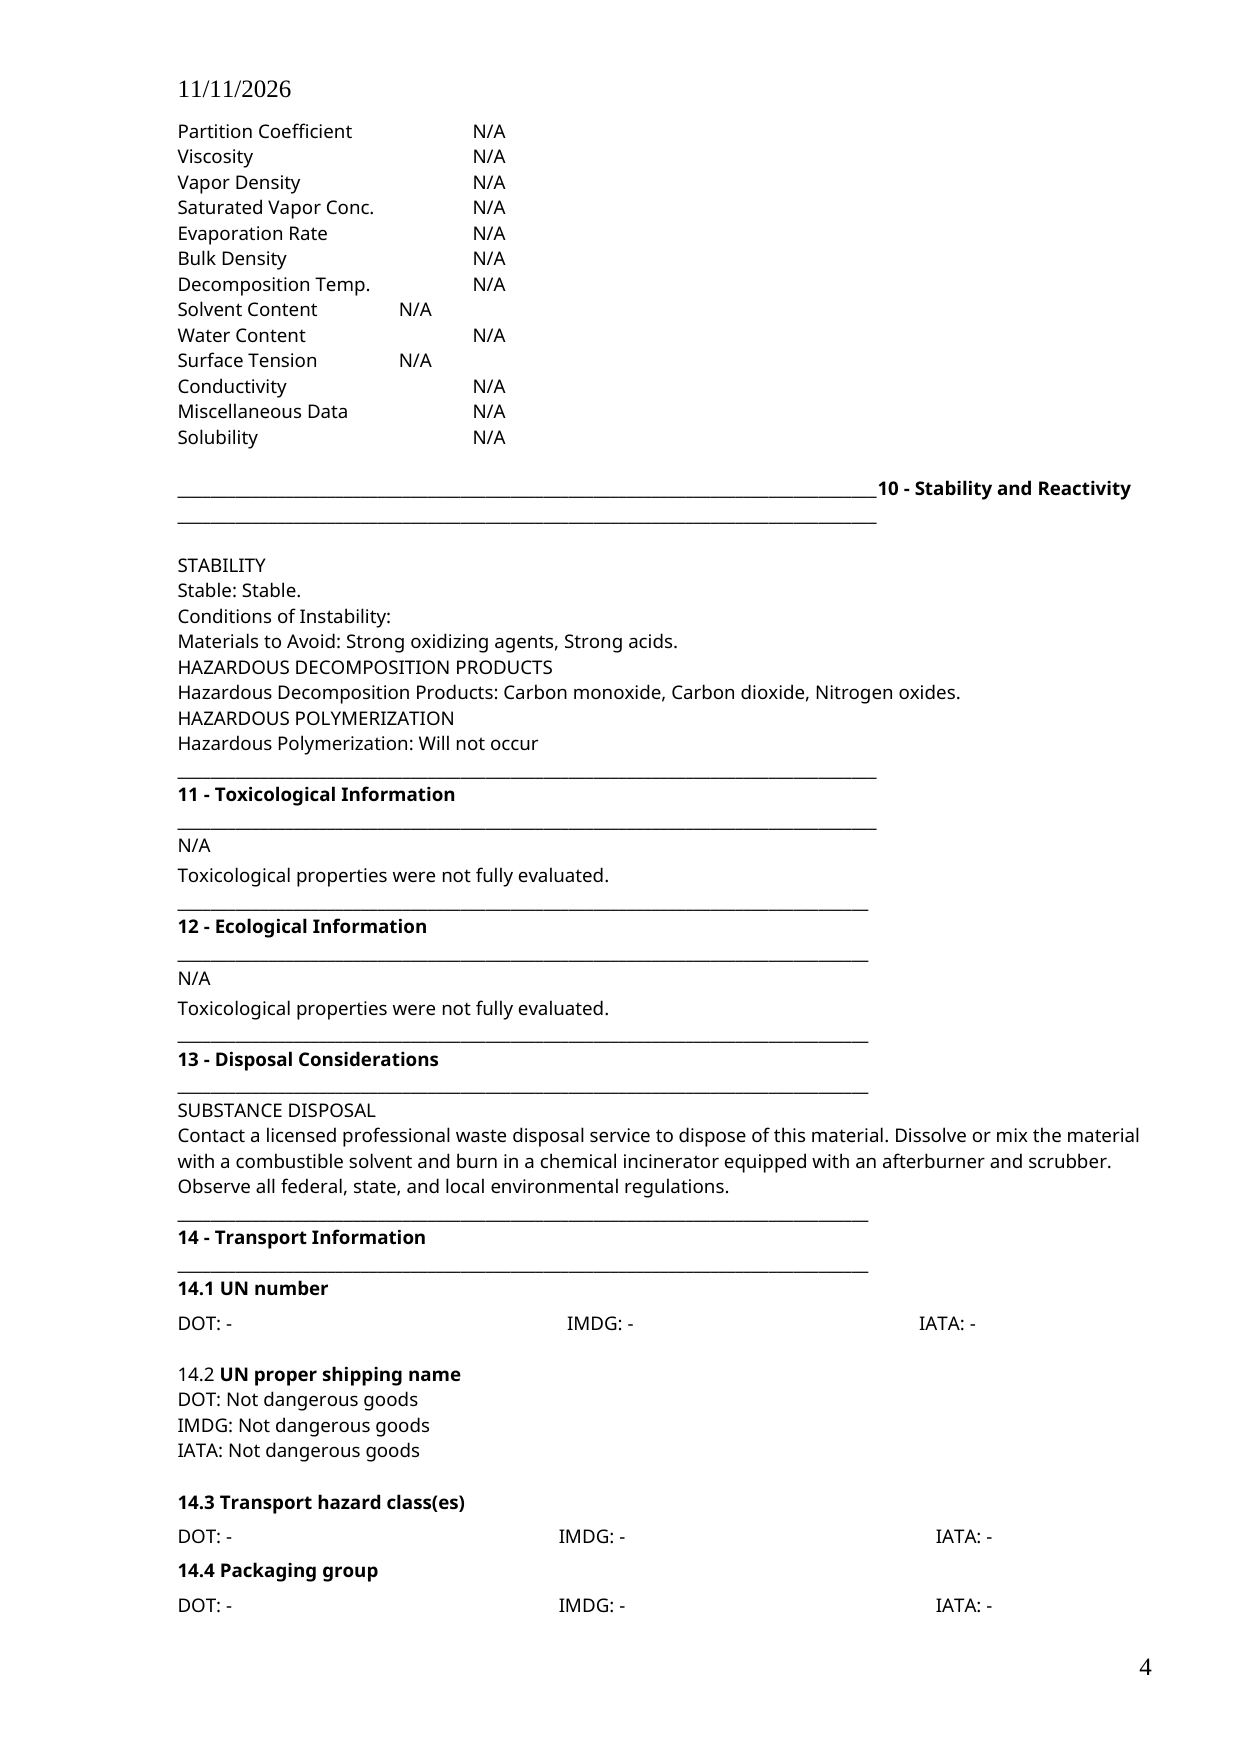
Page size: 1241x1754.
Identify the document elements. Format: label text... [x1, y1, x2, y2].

text Surface Tension N/A [177, 348, 1152, 373]
text Conditions of Instability: [177, 603, 1152, 628]
text N/A [177, 965, 1152, 990]
text Solubility N/A [177, 424, 1152, 450]
text Partition Coefficient N/A [177, 118, 1152, 144]
text ___________________________________________________________________________________ [177, 1072, 1152, 1097]
text HAZARDOUS DECOMPOSITION PRODUCTS [177, 654, 1152, 679]
text Toxicological properties were not fully evaluated. [177, 863, 1154, 888]
text Water Content N/A [177, 322, 1152, 348]
text Bulk Density N/A [177, 246, 1152, 271]
text ___________________________________________________________________________________ [177, 888, 1152, 914]
text 14.4 Packaging group [177, 1558, 1154, 1583]
text IMDG: Not dangerous goods [177, 1412, 1152, 1438]
text 14 - Transport Information [177, 1225, 1152, 1250]
text ___________________________________________________________________________________ [177, 939, 1152, 965]
text Contact a licensed professional waste disposal service to dispose of this material. Dissolve or mix the material with a combustible solvent and burn in a chemical incinerator equipped with an afterburner and scrubber. Observe all federal, state, and local environmental regulations. [177, 1123, 1152, 1199]
text 14.1 UN number [177, 1276, 1154, 1301]
text ___________________________________________________________________________________ [177, 1021, 1152, 1046]
text Vapor Density N/A [177, 169, 1152, 195]
text Solvent Content N/A [177, 297, 1152, 322]
text ___________________________________________________________________________________ [177, 1250, 1152, 1276]
text Miscellaneous Data N/A [177, 399, 1152, 424]
text 14.3 Transport hazard class(es) [177, 1489, 1154, 1515]
text Saturated Vapor Conc. N/A [177, 195, 1152, 220]
text DOT: - IMDG: - IATA: - [177, 1523, 1154, 1549]
text Toxicological properties were not fully evaluated. [177, 995, 1154, 1021]
text Hazardous Decomposition Products: Carbon monoxide, Carbon dioxide, Nitrogen oxides. [177, 679, 1152, 705]
text SUBSTANCE DISPOSAL [177, 1097, 1152, 1123]
text ___________________________________________________________________________________ [177, 1199, 1152, 1225]
text ____________________________________________________________________________________ [177, 756, 1152, 782]
text DOT: Not dangerous goods [177, 1387, 1152, 1412]
text 11 - Toxicological Information [177, 782, 1152, 807]
text DOT: - IMDG: - IATA: - [177, 1310, 1154, 1336]
text 13 - Disposal Considerations [177, 1046, 1152, 1072]
text IATA: Not dangerous goods [177, 1438, 1152, 1463]
text STABILITY [177, 552, 1152, 577]
text Evaporation Rate N/A [177, 220, 1152, 246]
text ____________________________________________________________________________________ [177, 501, 1152, 526]
text ____________________________________________________________________________________ [177, 807, 1152, 833]
text Stable: Stable. [177, 577, 1152, 603]
text 14.2 UN proper shipping name [177, 1361, 1152, 1387]
text Decomposition Temp. N/A [177, 271, 1152, 297]
text Hazardous Polymerization: Will not occur [177, 731, 1152, 756]
text ____________________________________________________________________________________10 - Stability and Reactivity [177, 475, 1152, 501]
text Materials to Avoid: Strong oxidizing agents, Strong acids. [177, 628, 1152, 654]
text Conductivity N/A [177, 373, 1152, 399]
text Viscosity N/A [177, 144, 1152, 169]
text N/A [177, 833, 1154, 858]
text HAZARDOUS POLYMERIZATION [177, 705, 1152, 731]
text DOT: - IMDG: - IATA: - [177, 1592, 1154, 1618]
text 12 - Ecological Information [177, 914, 1152, 939]
